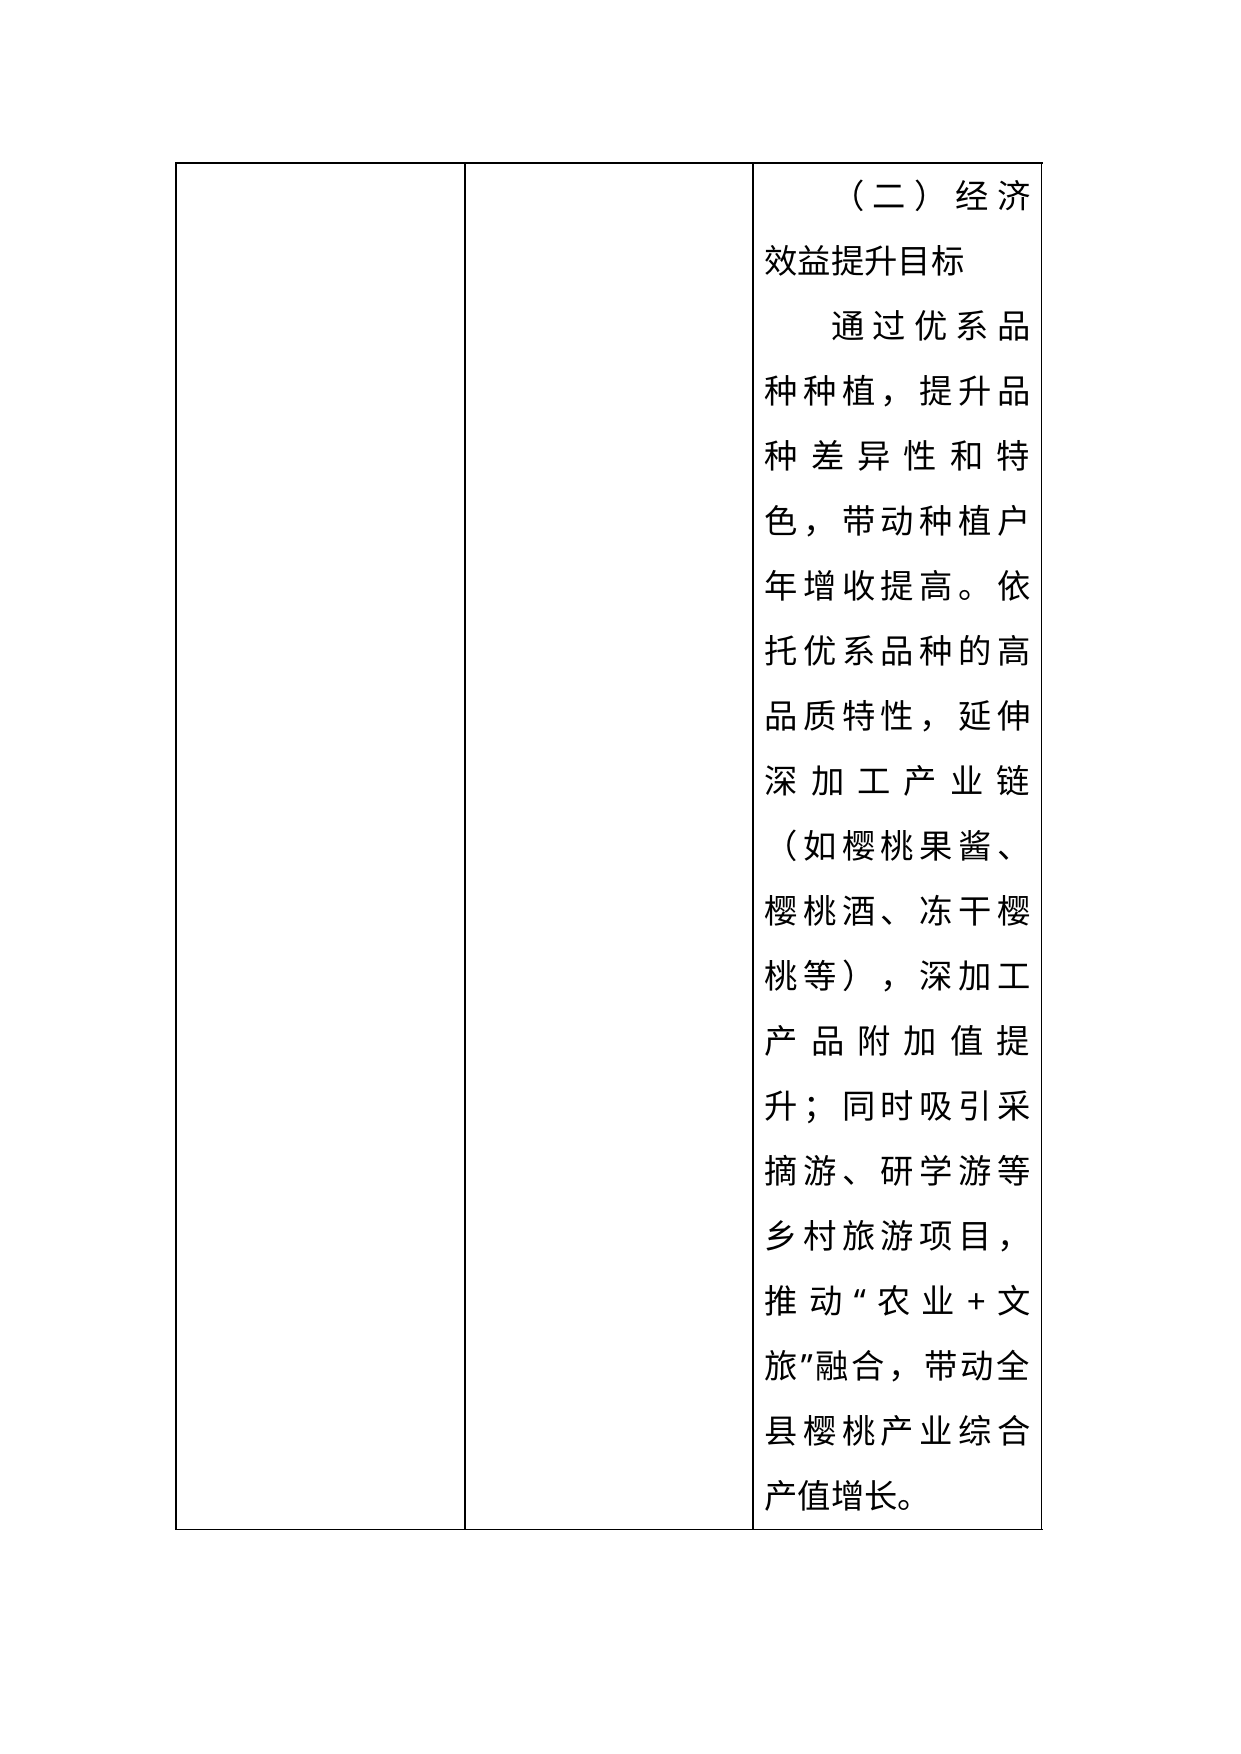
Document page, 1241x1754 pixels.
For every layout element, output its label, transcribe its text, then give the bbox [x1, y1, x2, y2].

table_cell [466, 164, 752, 1528]
table_cell 1 [177, 164, 464, 1528]
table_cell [754, 164, 1041, 1528]
